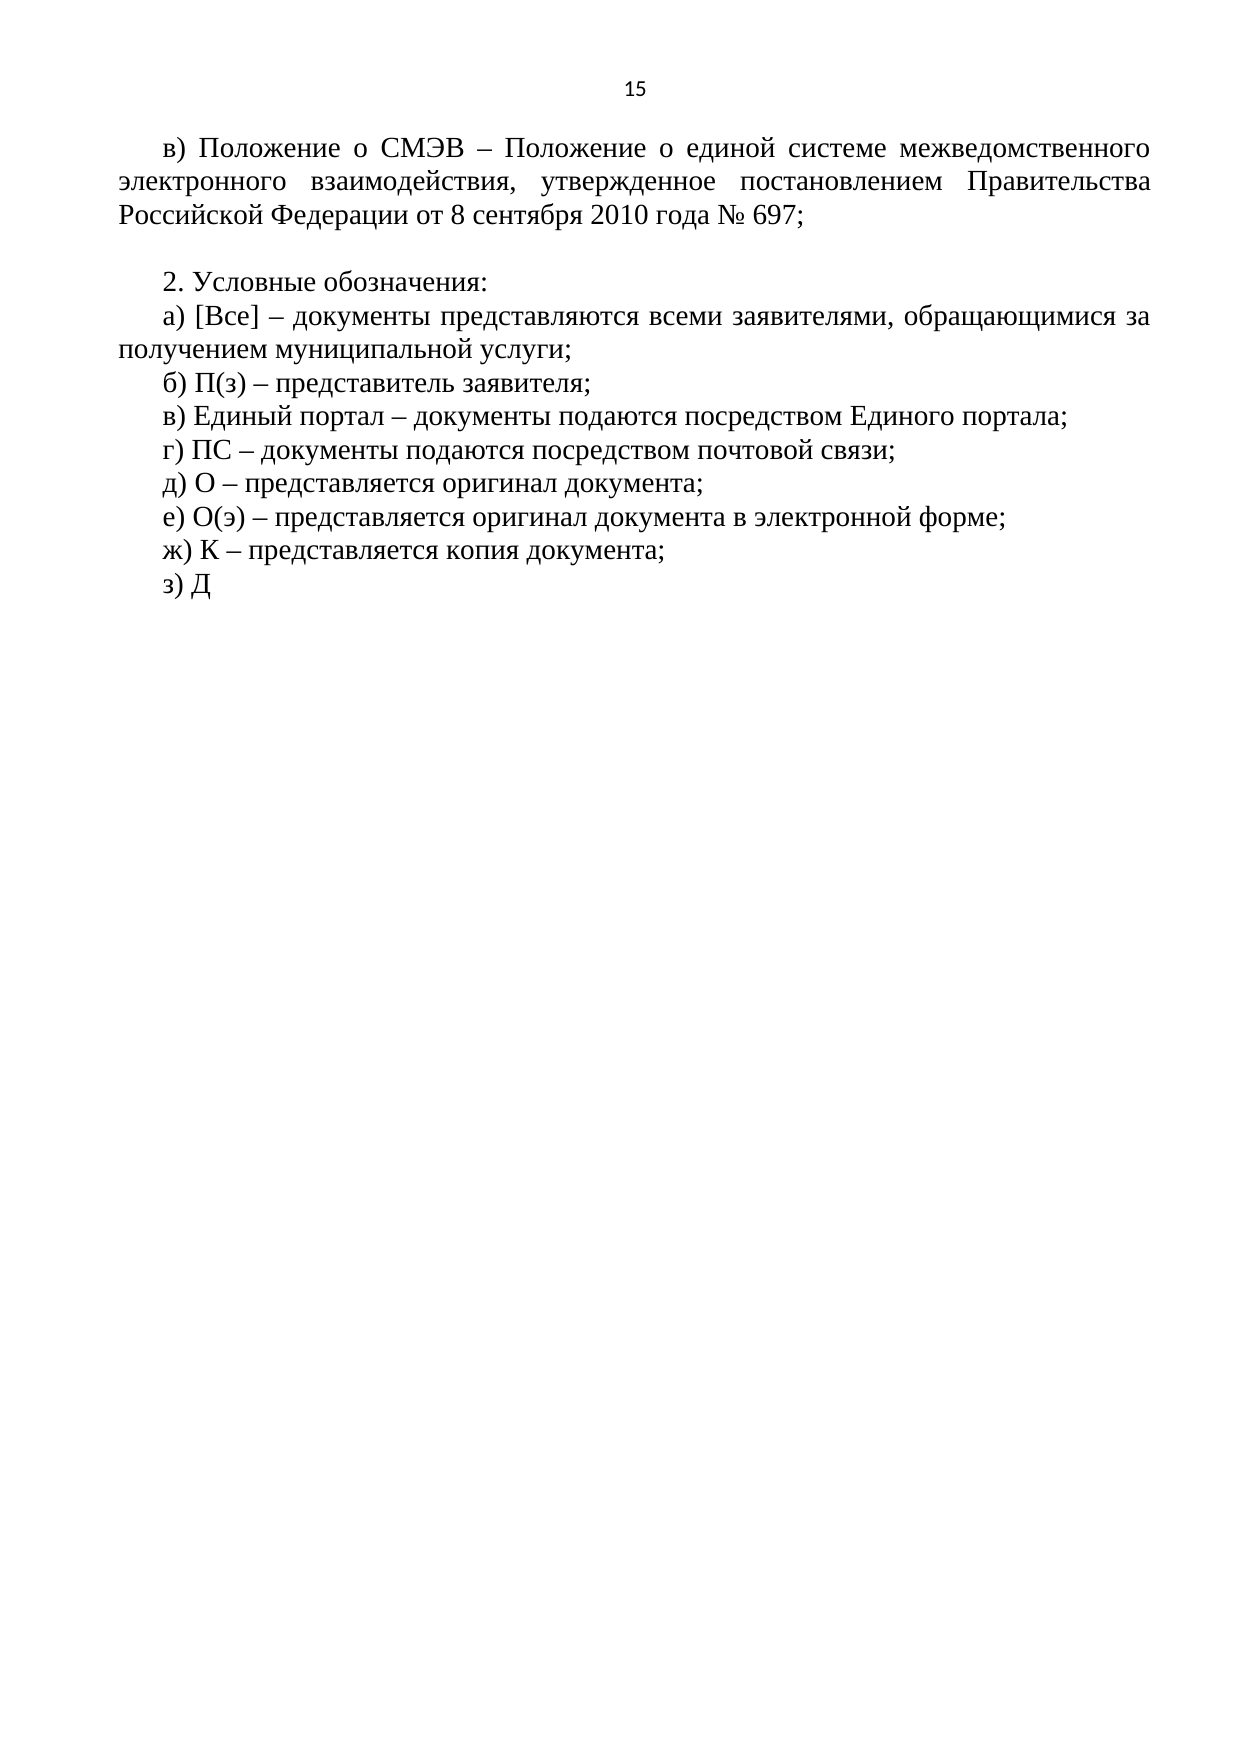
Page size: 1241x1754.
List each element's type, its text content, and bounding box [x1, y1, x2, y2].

text ж) К – представляется копия документа; [118, 532, 1152, 566]
text 2. Условные обозначения: [118, 264, 1152, 298]
text г) ПС – документы подаются посредством почтовой связи; [118, 432, 1152, 465]
text а) [Все] – документы представляются всеми заявителями, обращающимися за получением муниципальной услуги; [118, 298, 1152, 365]
text е) О(э) – представляется оригинал документа в электронной форме; [118, 499, 1152, 532]
text з) Д [118, 566, 1152, 599]
text в) Единый портал – документы подаются посредством Единого портала; [118, 398, 1152, 432]
text д) О – представляется оригинал документа; [118, 465, 1152, 499]
text б) П(з) – представитель заявителя; [118, 365, 1152, 398]
text в) Положение о СМЭВ – Положение о единой системе межведомственного электронного взаимодействия, утвержденное постановлением Правительства Российской Федерации от 8 сентября 2010 года № 697; [118, 130, 1152, 231]
